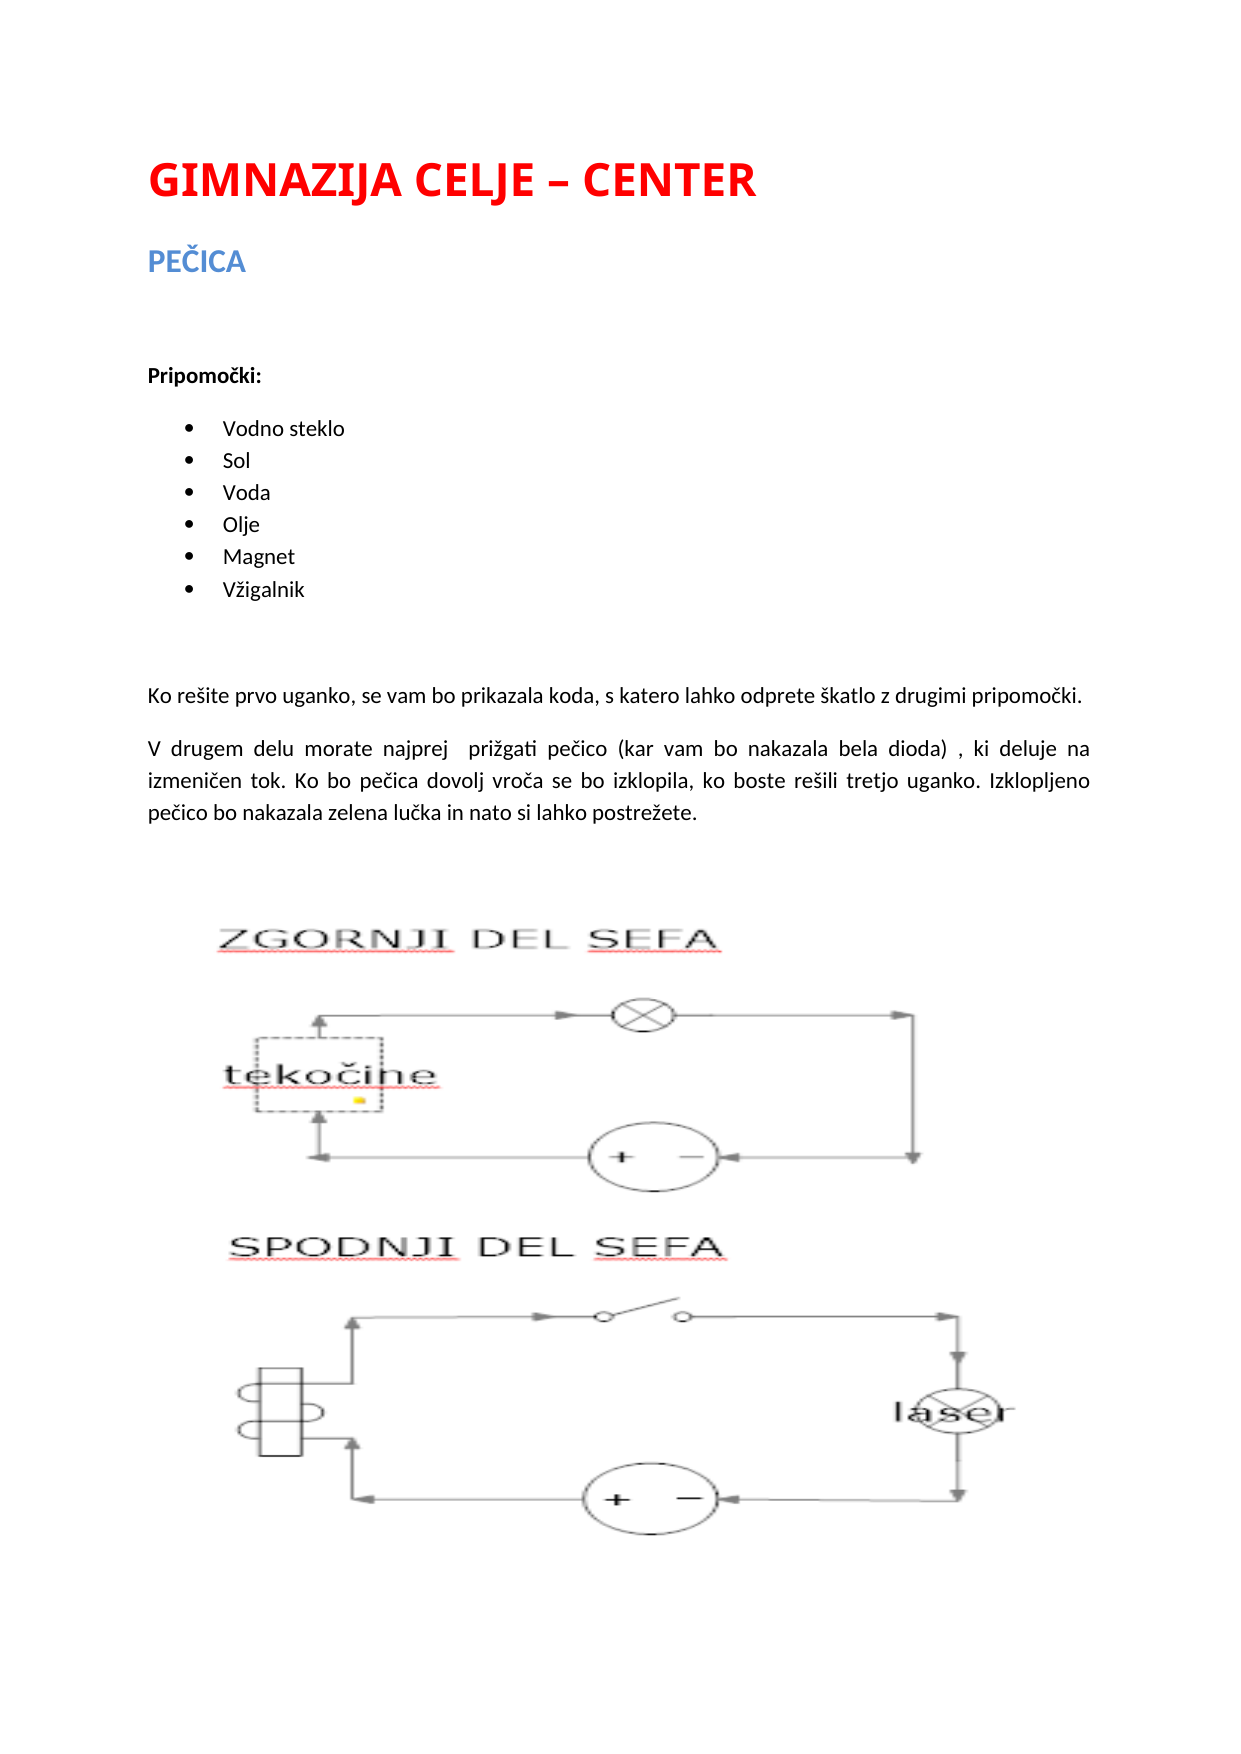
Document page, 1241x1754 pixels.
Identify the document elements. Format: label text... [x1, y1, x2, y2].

list Olje [185, 510, 1093, 538]
list Magnet [185, 542, 1093, 571]
text Ko rešite prvo uganko, se vam bo prikazala koda, s katero lahko odprete škatlo z drugimi pripomočki. [148, 681, 1093, 709]
list Vodno steklo [185, 414, 1093, 442]
text GIMNAZIJA CELJE – CENTER [148, 148, 1093, 210]
picture [147, 904, 1105, 1573]
list Vžigalnik [185, 575, 1093, 603]
list Sol [185, 446, 1093, 474]
text PEČICA [148, 240, 1093, 281]
text V drugem delu morate najprej prižgati pečico (kar vam bo nakazala bela dioda) , ki deluje na izmeničen tok. Ko bo pečica dovolj vroča se bo izklopila, ko boste rešili tretjo uganko. Izklopljeno pečico bo nakazala zelena lučka in nato si lahko postrežete. [148, 734, 1093, 826]
list Voda [185, 478, 1093, 506]
text Pripomočki: [148, 361, 1093, 389]
